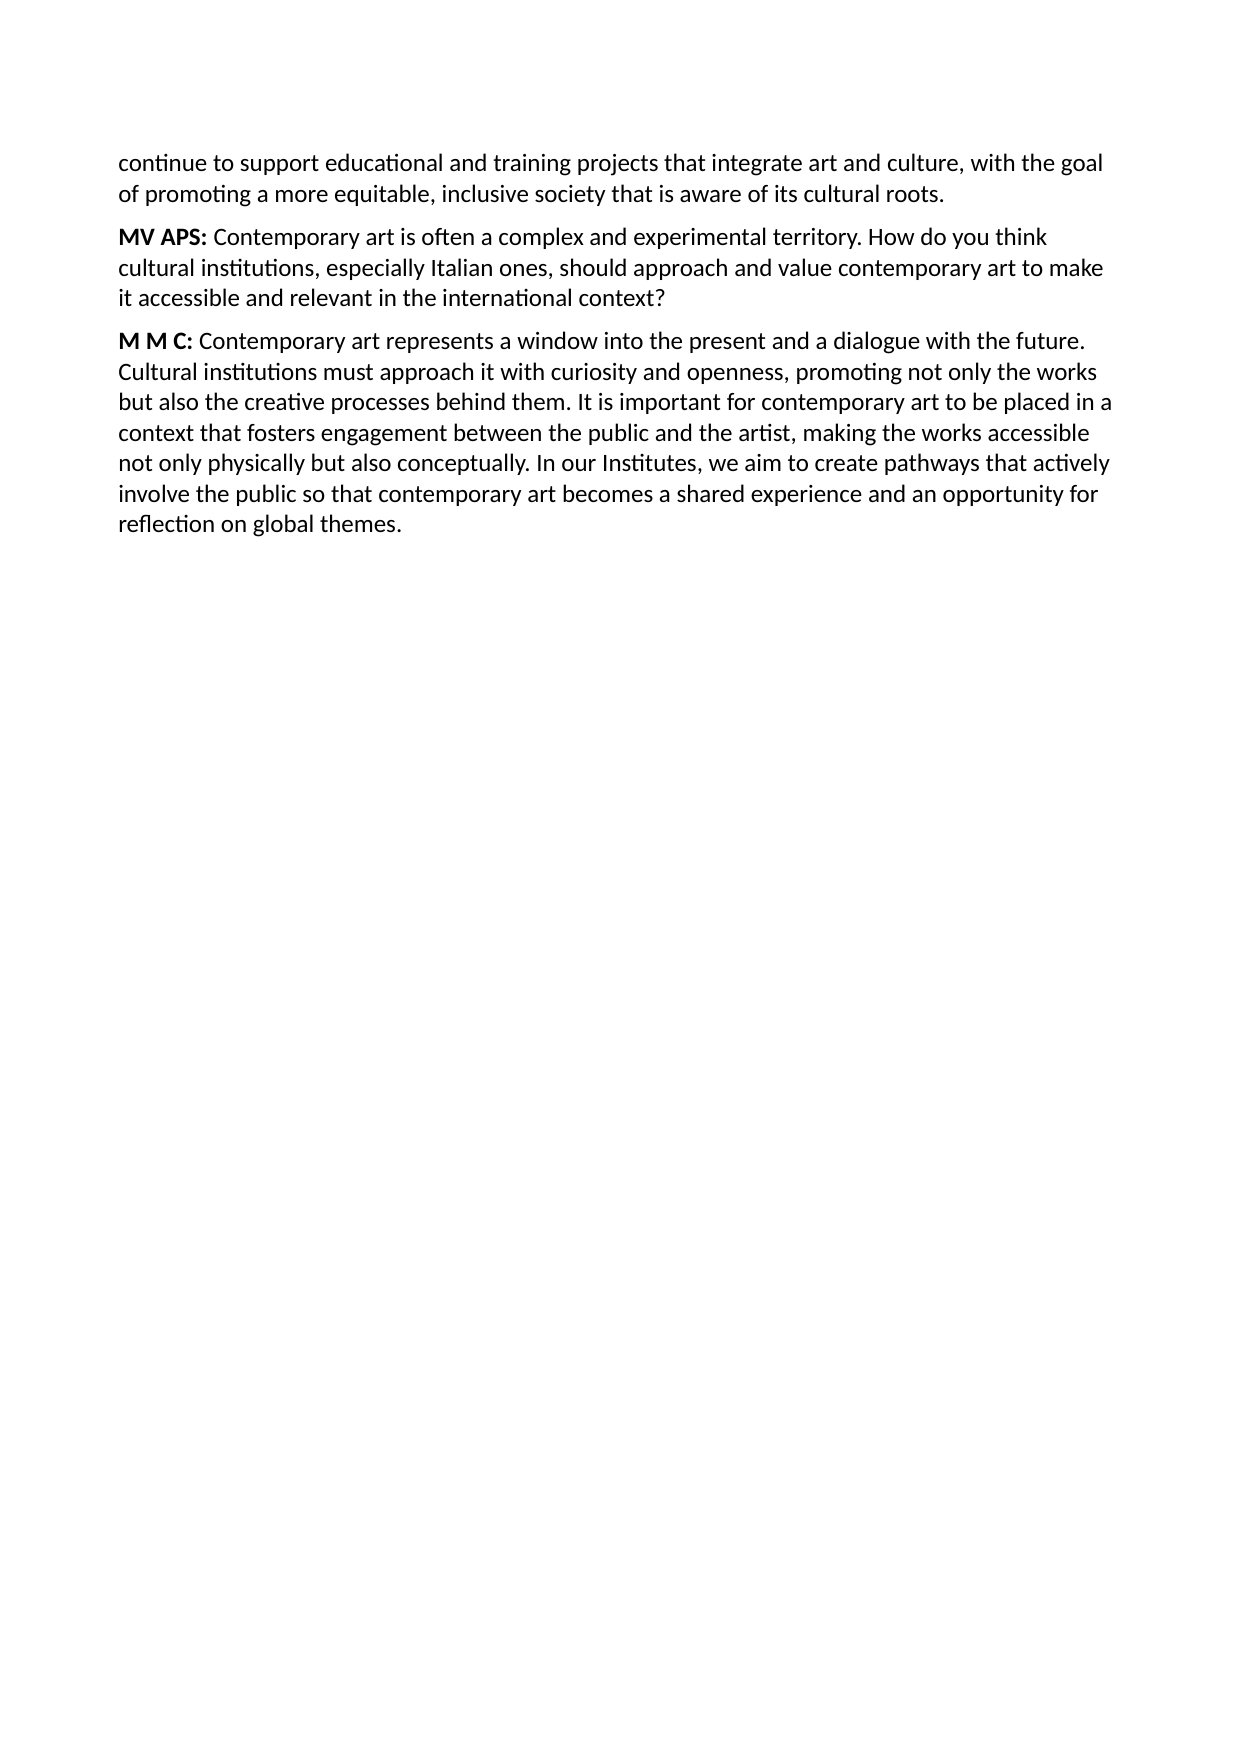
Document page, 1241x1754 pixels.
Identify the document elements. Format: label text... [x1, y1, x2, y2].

text M M C: Contemporary art represents a window into the present and a dialogue with the future. Cultural institutions must approach it with curiosity and openness, promoting not only the works but also the creative processes behind them. It is important for contemporary art to be placed in a context that fosters engagement between the public and the artist, making the works accessible not only physically but also conceptually. In our Institutes, we aim to create pathways that actively involve the public so that contemporary art becomes a shared experience and an opportunity for reflection on global themes. [118, 325, 1122, 539]
text MV APS: Contemporary art is often a complex and experimental territory. How do you think cultural institutions, especially Italian ones, should approach and value contemporary art to make it accessible and relevant in the international context? [118, 221, 1122, 313]
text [118, 148, 1122, 209]
